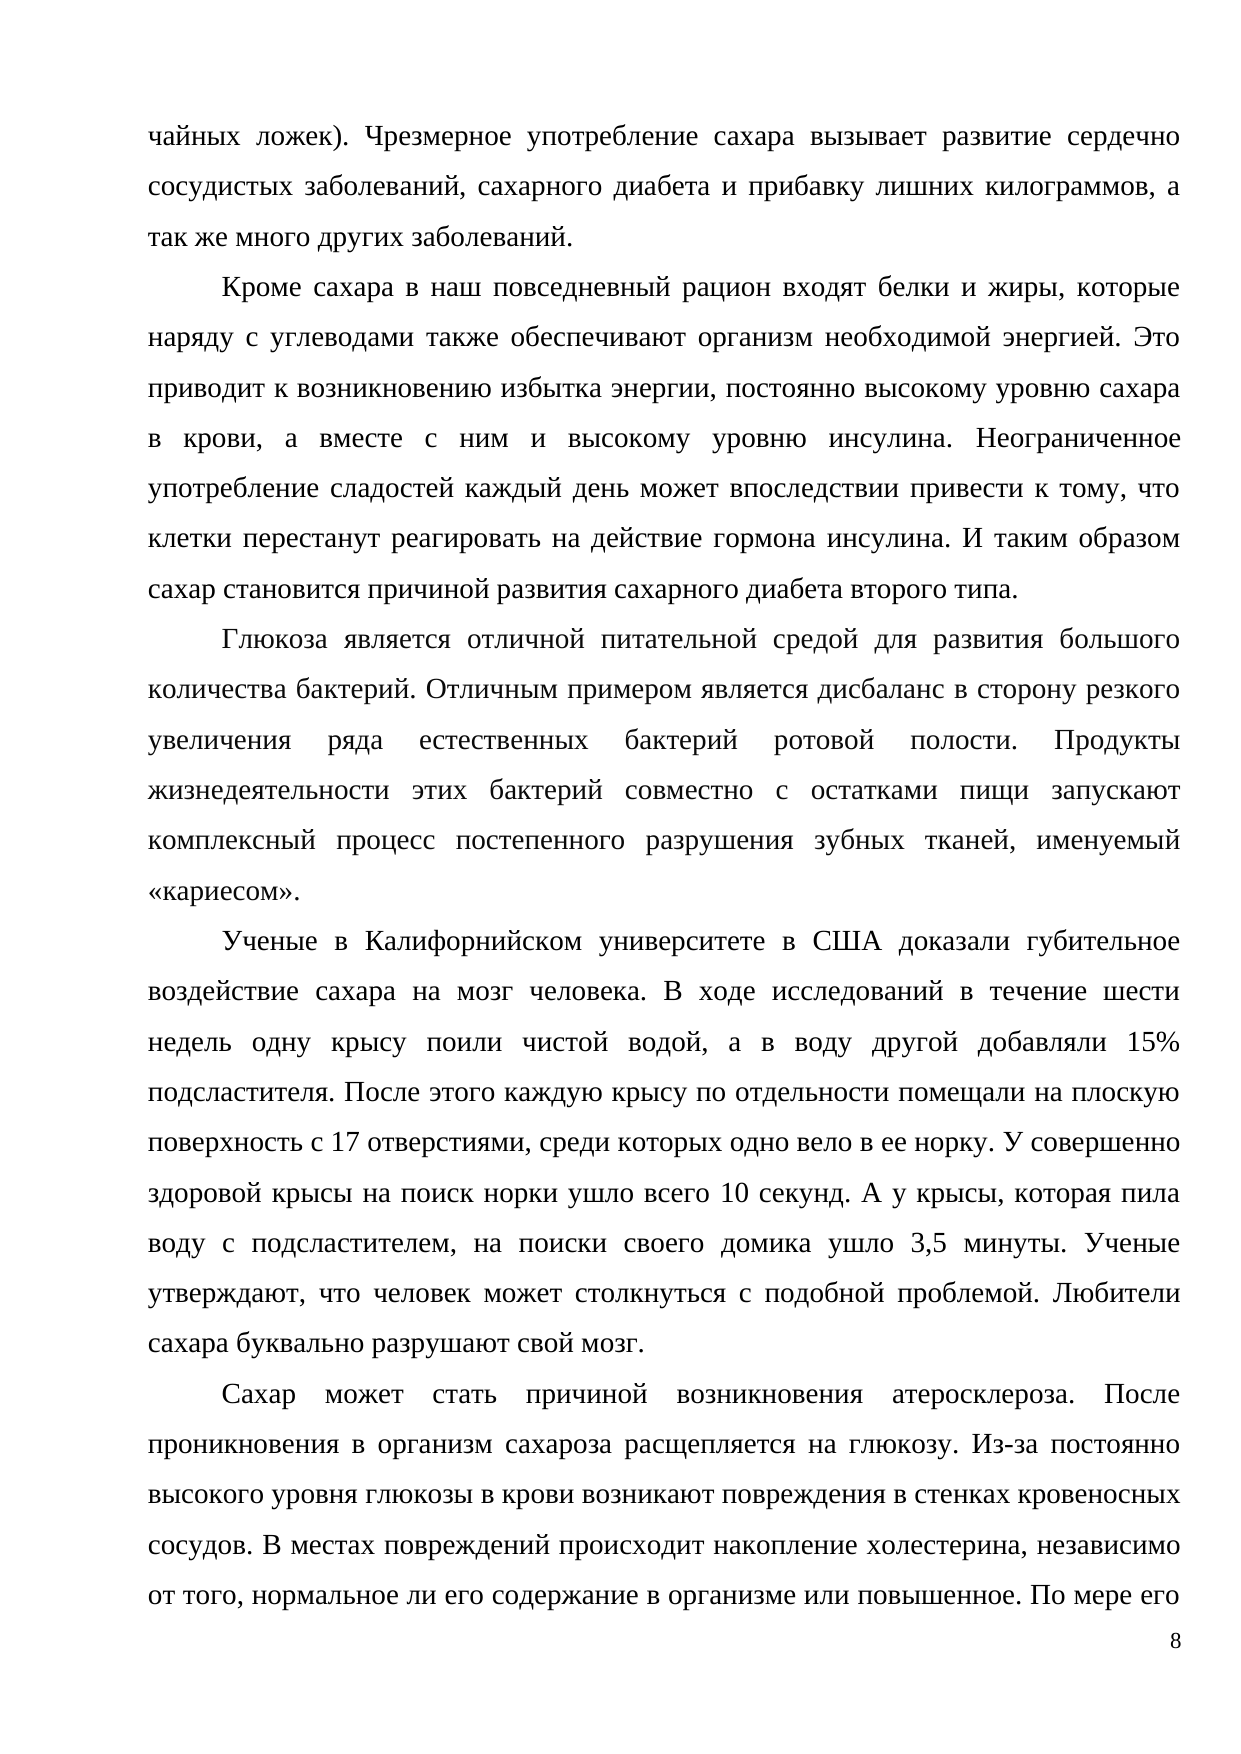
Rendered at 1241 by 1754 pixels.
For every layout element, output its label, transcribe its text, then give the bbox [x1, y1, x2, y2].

text Кроме сахара в наш повседневный рацион входят белки и жиры, которые наряду с углеводами также обеспечивают организм необходимой энергией. Это приводит к возникновению избытка энергии, постоянно высокому уровню сахара в крови, а вместе с ним и высокому уровню инсулина. Неограниченное употребление сладостей каждый день может впоследствии привести к тому, что клетки перестанут реагировать на действие гормона инсулина. И таким образом сахар становится причиной развития сахарного диабета второго типа. [148, 420, 1181, 755]
text Глюкоза является отличной питательной средой для развития большого количества бактерий. Отличным примером является дисбаланс в сторону резкого увеличения ряда естественных бактерий ротовой полости. Продукты жизнедеятельности этих бактерий совместно с остатками пищи запускают комплексный процесс постепенного разрушения зубных тканей, именуемый «кариесом». [148, 772, 1181, 1057]
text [148, 1527, 1181, 1611]
text Ученые в Калифорнийском университете в США доказали губительное воздействие сахара на мозг человека. В ходе исследований в течение шести недель одну крысу поили чистой водой, а в воду другой добавляли 15% подсластителя. После этого каждую крысу по отдельности помещали на плоскую поверхность с 17 отверстиями, среди которых одно вело в ее норку. У совершенно здоровой крысы на поиск норки ушло всего 10 секунд. А у крысы, которая пила воду с подсластителем, на поиски своего домика ушло 3,5 минуты. Ученые утверждают, что человек может столкнуться с подобной проблемой. Любители сахара буквально разрушают свой мозг. [148, 1074, 1181, 1510]
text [148, 118, 1181, 403]
